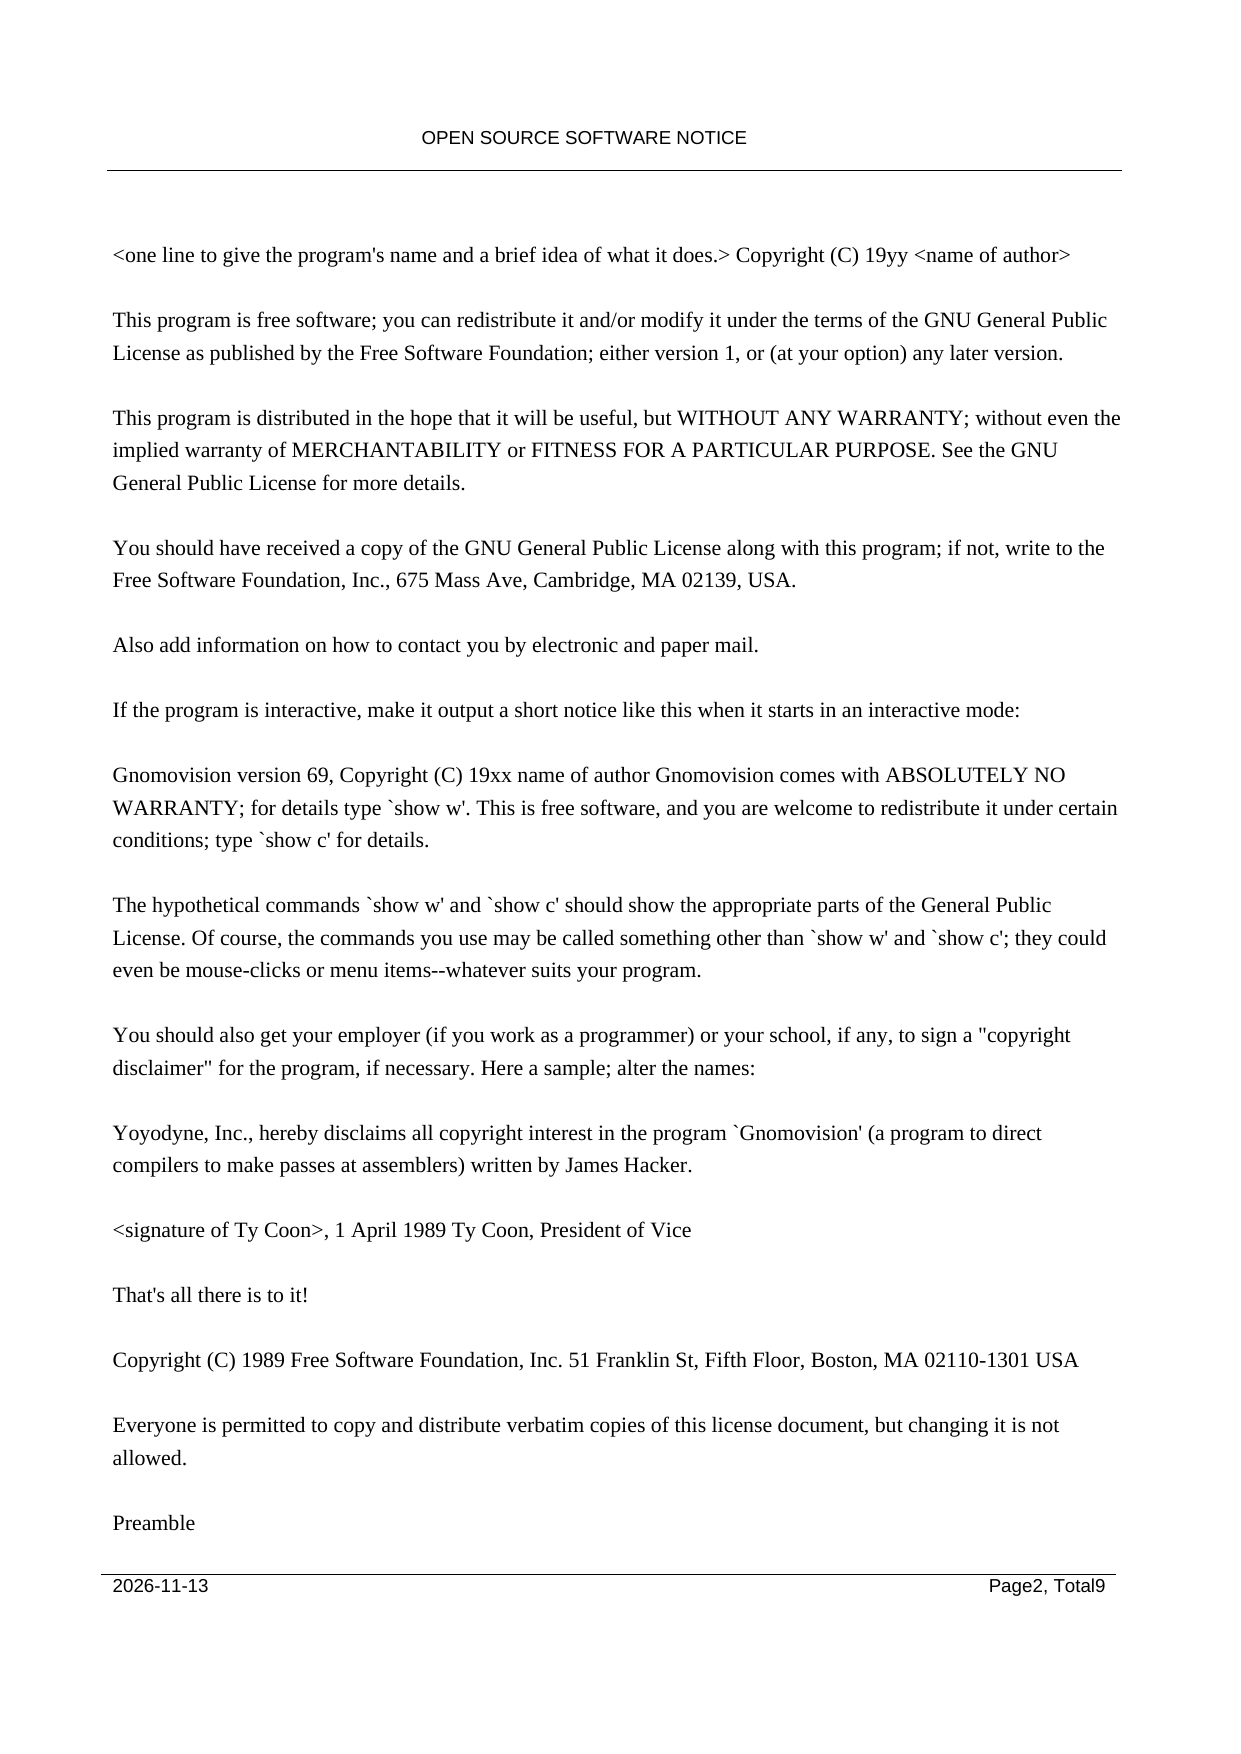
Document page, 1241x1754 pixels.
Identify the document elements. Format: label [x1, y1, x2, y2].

text [112, 206, 1128, 1539]
